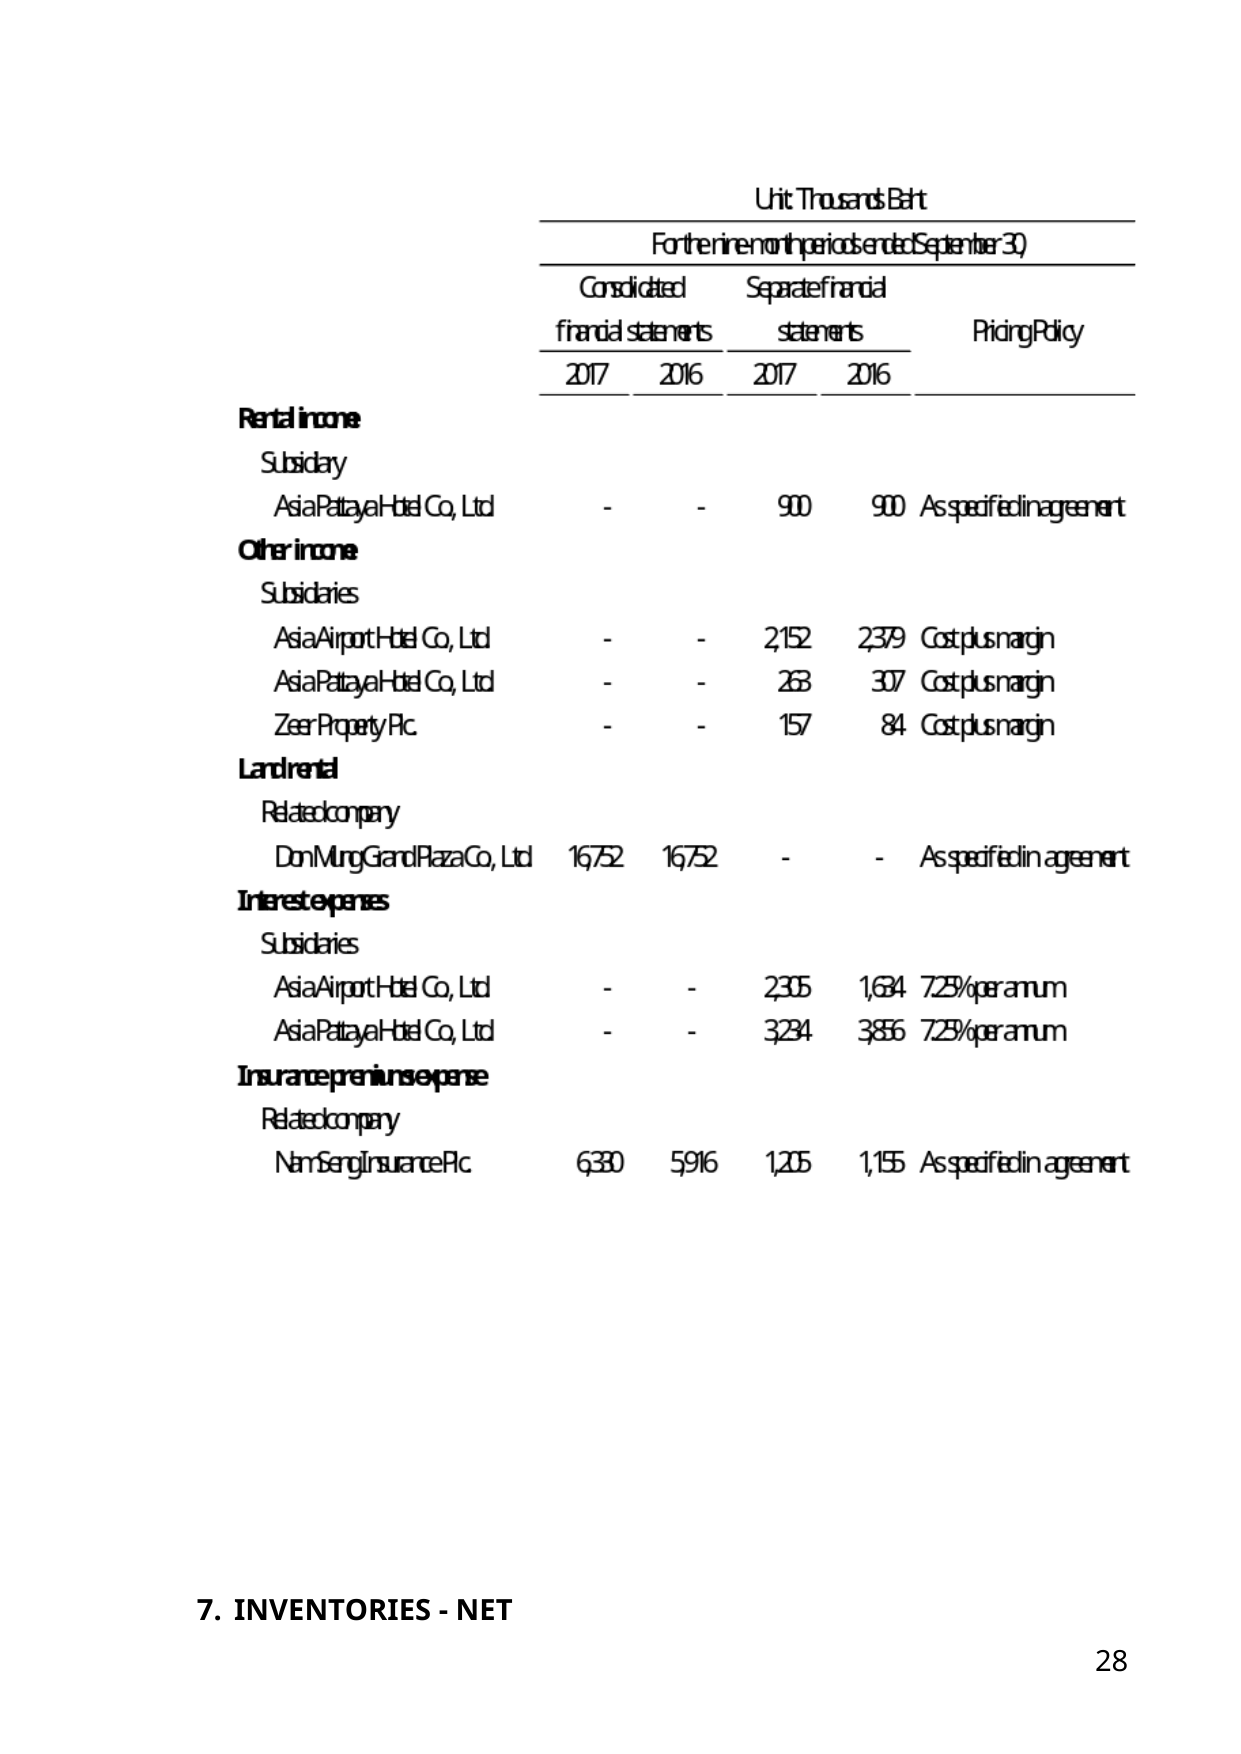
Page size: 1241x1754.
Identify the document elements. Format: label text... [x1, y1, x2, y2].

list INVENTORIES - NET [197, 1589, 1128, 1629]
